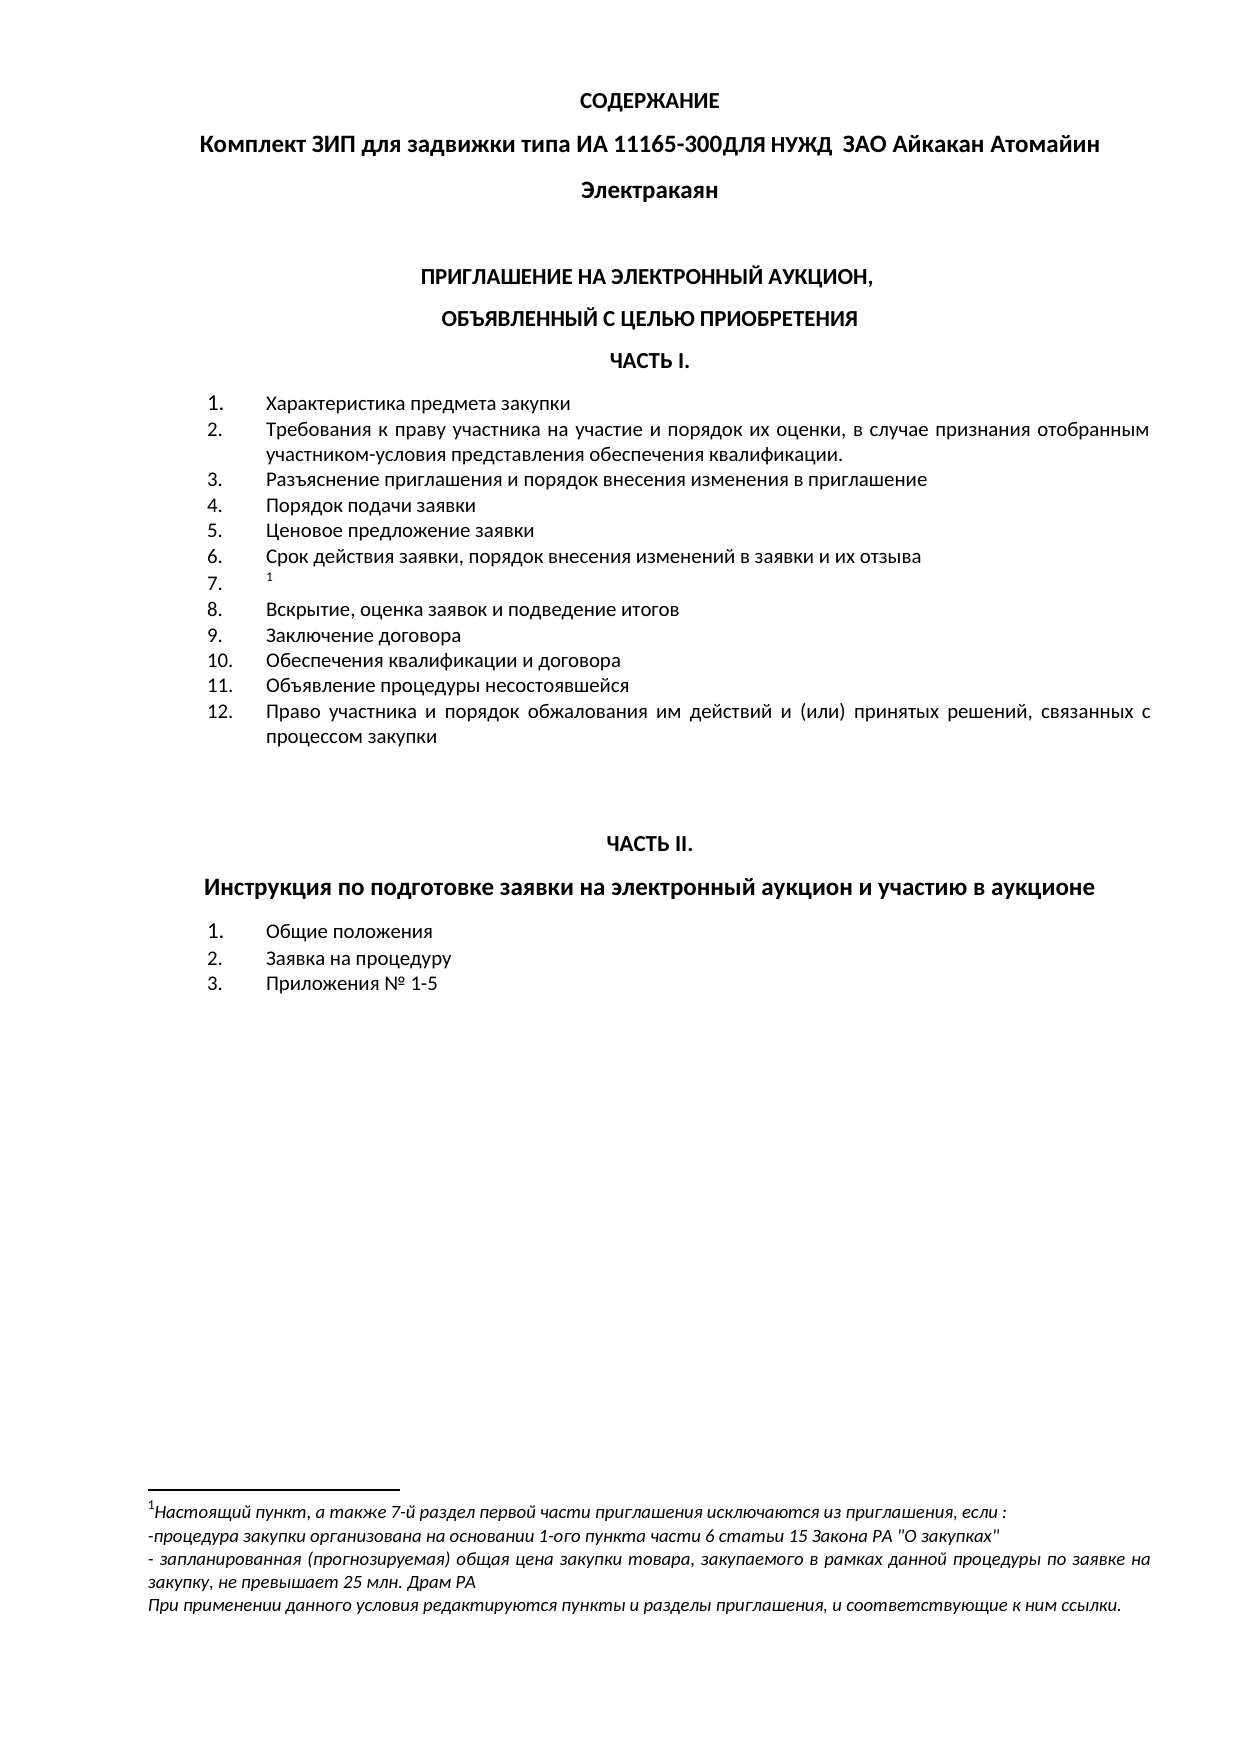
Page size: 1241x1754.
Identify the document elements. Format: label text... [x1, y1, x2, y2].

text СОДЕРЖАНИЕ [148, 86, 1152, 114]
text 12. Право участника и порядок обжалования им действий и (или) принятых решений, связанных с процессом закупки [207, 698, 1152, 749]
text 4. Порядок подачи заявки [207, 492, 1152, 517]
text ЧАСТЬ II. [148, 829, 1152, 857]
text 6. Срок действия заявки, порядок внесения изменений в заявки и их отзыва [207, 543, 1152, 568]
text 5. Ценовое предложение заявки [207, 517, 1152, 543]
text 2. Требования к праву участника на участие и порядок их оценки, в случае признания отобранным участником-условия представления обеспечения квалификации. [207, 416, 1152, 467]
text 3. Приложения № 1-5 [207, 970, 1152, 996]
text 9. Заключение договора [207, 622, 1152, 647]
text 11. Объявление процедуры несостоявшейся [207, 673, 1152, 698]
text 8. Вскрытие, оценка заявок и подведение итогов [207, 596, 1152, 622]
text 7. [207, 568, 1152, 596]
text 3. Разъяснение приглашения и порядок внесения изменения в приглашение [207, 467, 1152, 492]
text 2. Заявка на процедуру [207, 945, 1152, 970]
text Инструкция по подготовке заявки на электронный аукцион и участию в аукционе [148, 871, 1152, 901]
text 10. Обеспечения квалификации и договора [207, 647, 1152, 673]
text ПРИГЛАШЕНИЕ НА ЭЛЕКТРОННЫЙ АУКЦИОН, ОБЪЯВЛЕННЫЙ С ЦЕЛЬЮ ПРИОБРЕТЕНИЯ [148, 262, 1152, 332]
text Комплект ЗИП для задвижки типа ИА 11165-300ДЛЯ НУЖД ЗАО Айкакан Атомайин Электракаян [148, 128, 1152, 205]
text 1. Общие положения [207, 917, 1152, 945]
text 1. Характеристика предмета закупки [207, 388, 1152, 416]
text ЧАСТЬ I. [148, 346, 1152, 374]
